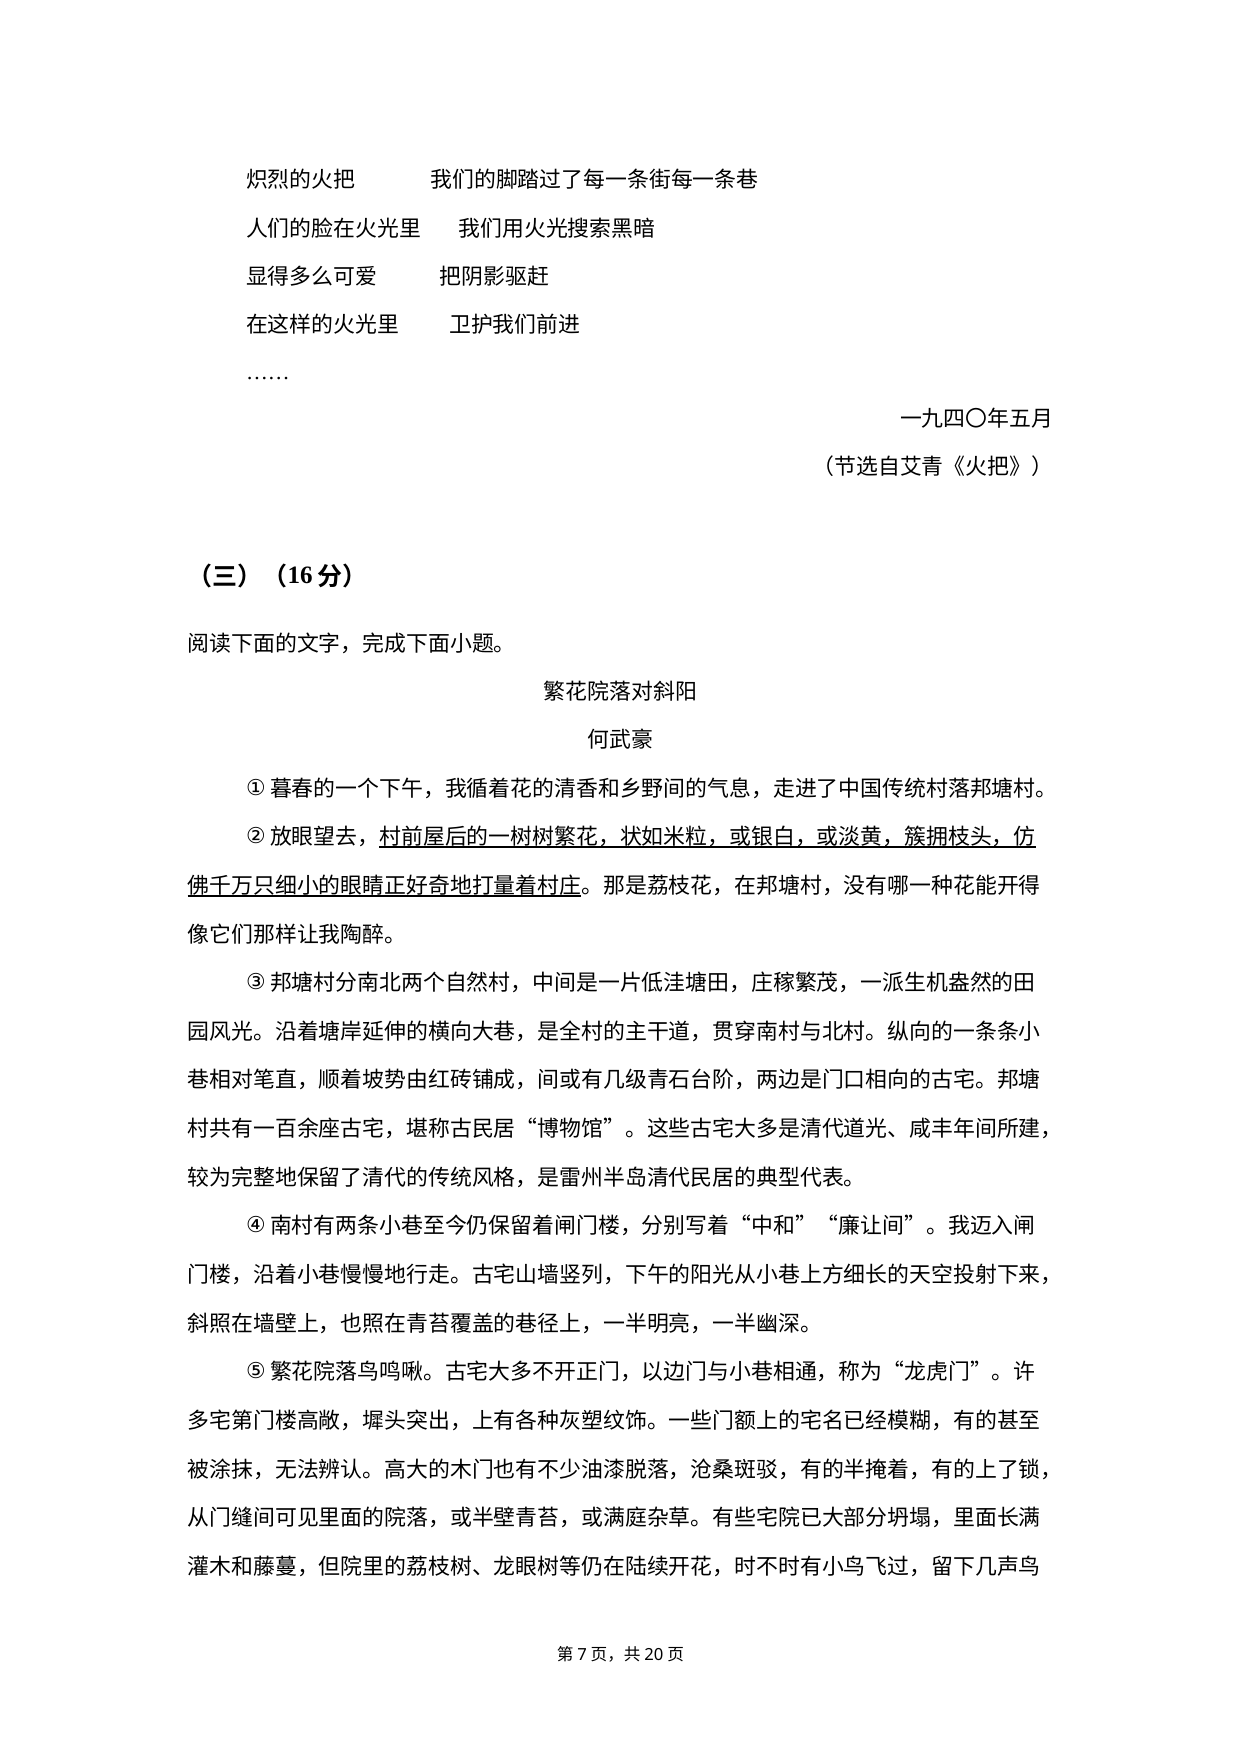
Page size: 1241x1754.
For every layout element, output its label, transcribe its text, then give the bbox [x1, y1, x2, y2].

text 在这样的火光里 卫护我们前进 [187, 307, 1053, 339]
text 何武豪 [187, 722, 1053, 754]
text （三）（16分） [187, 542, 1053, 607]
text 繁花院落对斜阳 [187, 674, 1053, 706]
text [187, 1354, 1053, 1581]
text …… [187, 355, 1053, 388]
text 一九四〇年五月 [187, 400, 1053, 433]
text ③邦塘村分南北两个自然村，中间是一片低洼塘田，庄稼繁茂，一派生机盎然的田园风光。沿着塘岸延伸的横向大巷，是全村的主干道，贯穿南村与北村。纵向的一条条小巷相对笔直，顺着坡势由红砖铺成，间或有几级青石台阶，两边是门口相向的古宅。邦塘村共有一百余座古宅，堪称古民居“博物馆”。这些古宅大多是清代道光、咸丰年间所建，较为完整地保留了清代的传统风格，是雷州半岛清代民居的典型代表。 [187, 964, 1053, 1192]
text 显得多么可爱 把阴影驱赶 [187, 259, 1053, 291]
text 阅读下面的文字，完成下面小题。 [187, 625, 1053, 658]
text ①暮春的一个下午，我循着花的清香和乡野间的气息，走进了中国传统村落邦塘村。 [187, 770, 1053, 803]
text ②放眼望去，村前屋后的一树树繁花，状如米粒，或银白，或淡黄，簇拥枝头，仿佛千万只细小的眼睛正好奇地打量着村庄。那是荔枝花，在邦塘村，没有哪一种花能开得像它们那样让我陶醉。 [187, 819, 1053, 949]
text 人们的脸在火光里 我们用火光搜索黑暗 [187, 210, 1053, 243]
text （节选自艾青《火把》） [187, 449, 1053, 481]
text 炽烈的火把 我们的脚踏过了每一条街每一条巷 [187, 162, 1053, 194]
text ④南村有两条小巷至今仍保留着闸门楼，分别写着“中和”“廉让间”。我迈入闸门楼，沿着小巷慢慢地行走。古宅山墙竖列，下午的阳光从小巷上方细长的天空投射下来，斜照在墙壁上，也照在青苔覆盖的巷径上，一半明亮，一半幽深。 [187, 1208, 1053, 1338]
